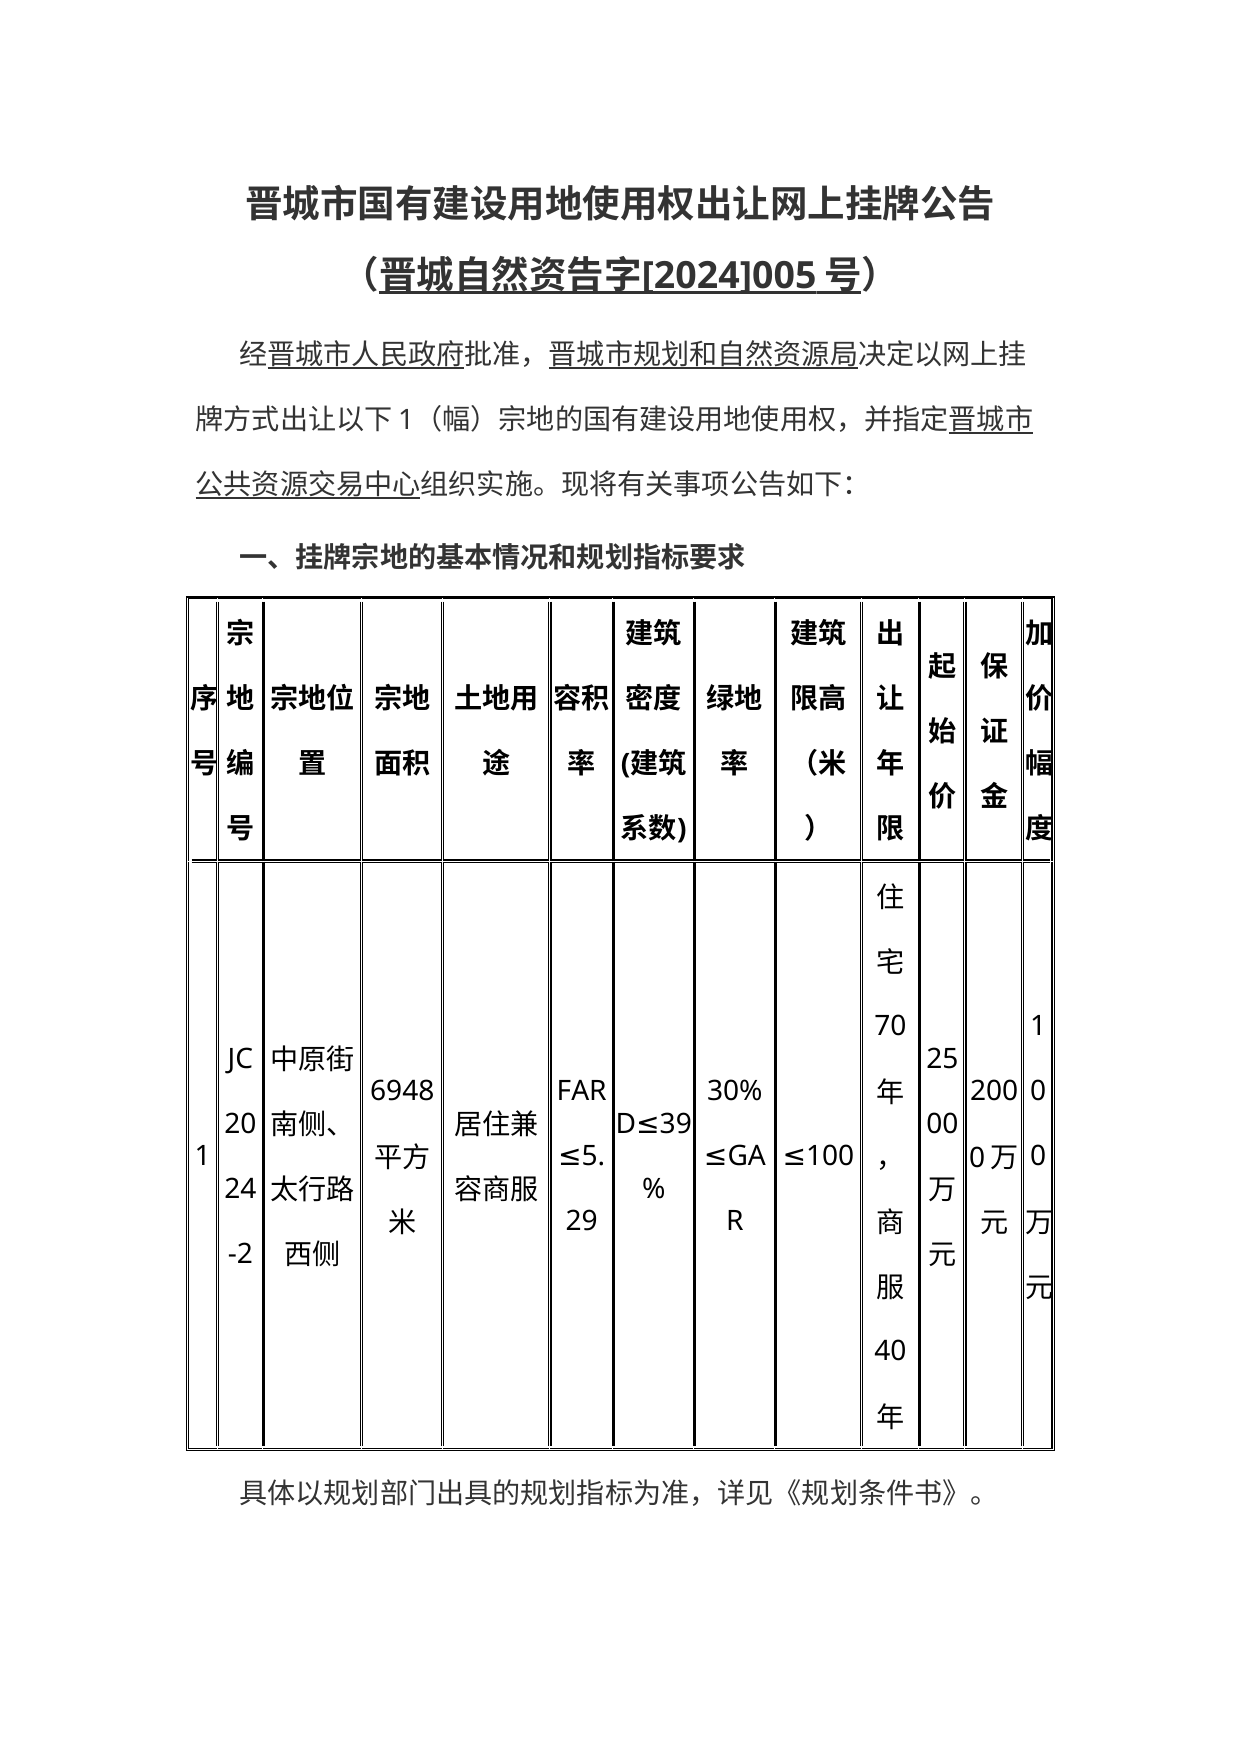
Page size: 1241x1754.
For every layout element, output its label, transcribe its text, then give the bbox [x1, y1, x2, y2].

table_cell 100万元 [1023, 859, 1052, 1447]
table_header 建筑限高（米） [775, 599, 861, 859]
table_header 土地用途 [443, 598, 550, 859]
table_cell 住宅70年，商服40年 [861, 863, 919, 1447]
table_header 宗地位置 [263, 599, 362, 859]
table_cell 中原街南侧、太行路西侧 [263, 863, 362, 1447]
text 具体以规划部门出具的规划指标为准，详见《规划条件书》。 [195, 1458, 1045, 1523]
table_cell 30%≤GAR [694, 863, 775, 1447]
table_header 起始价 [919, 598, 965, 859]
table_cell JC2024-2 [218, 863, 263, 1447]
table_header 序号 [189, 599, 217, 859]
table_cell 2500万元 [919, 859, 965, 1447]
text 一、挂牌宗地的基本情况和规划指标要求 [195, 523, 1045, 588]
table_header 出让年限 [861, 598, 919, 859]
table_header 保证金 [965, 599, 1023, 859]
text 晋城市国有建设用地使用权出让网上挂牌公告 [194, 168, 1046, 233]
table_cell 2000万元 [965, 863, 1023, 1447]
table_header 建筑密度 (建筑系数) [613, 598, 694, 859]
text 经晋城市人民政府批准，晋城市规划和自然资源局决定以网上挂牌方式出让以下1（幅）宗地的国有建设用地使用权，并指定晋城市公共资源交易中心组织实施。现将有关事项公告如下： [195, 320, 1045, 515]
table_cell 1 [189, 859, 217, 1447]
table_header 宗地面积 [362, 599, 442, 859]
table_header 加价幅度 [1023, 599, 1051, 859]
table_header 宗地编号 [218, 598, 263, 859]
text （晋城自然资告字[2024]005号） [187, 239, 1053, 304]
table_header 绿地率 [694, 598, 775, 859]
table_header 容积率 [550, 598, 613, 859]
table_cell ≤100 [775, 863, 861, 1447]
table_cell 6948平方米 [362, 863, 442, 1447]
table_cell FAR≤5.29 [550, 863, 613, 1447]
table_cell D≤39% [613, 863, 694, 1447]
table_cell 居住兼容商服 [443, 859, 550, 1447]
